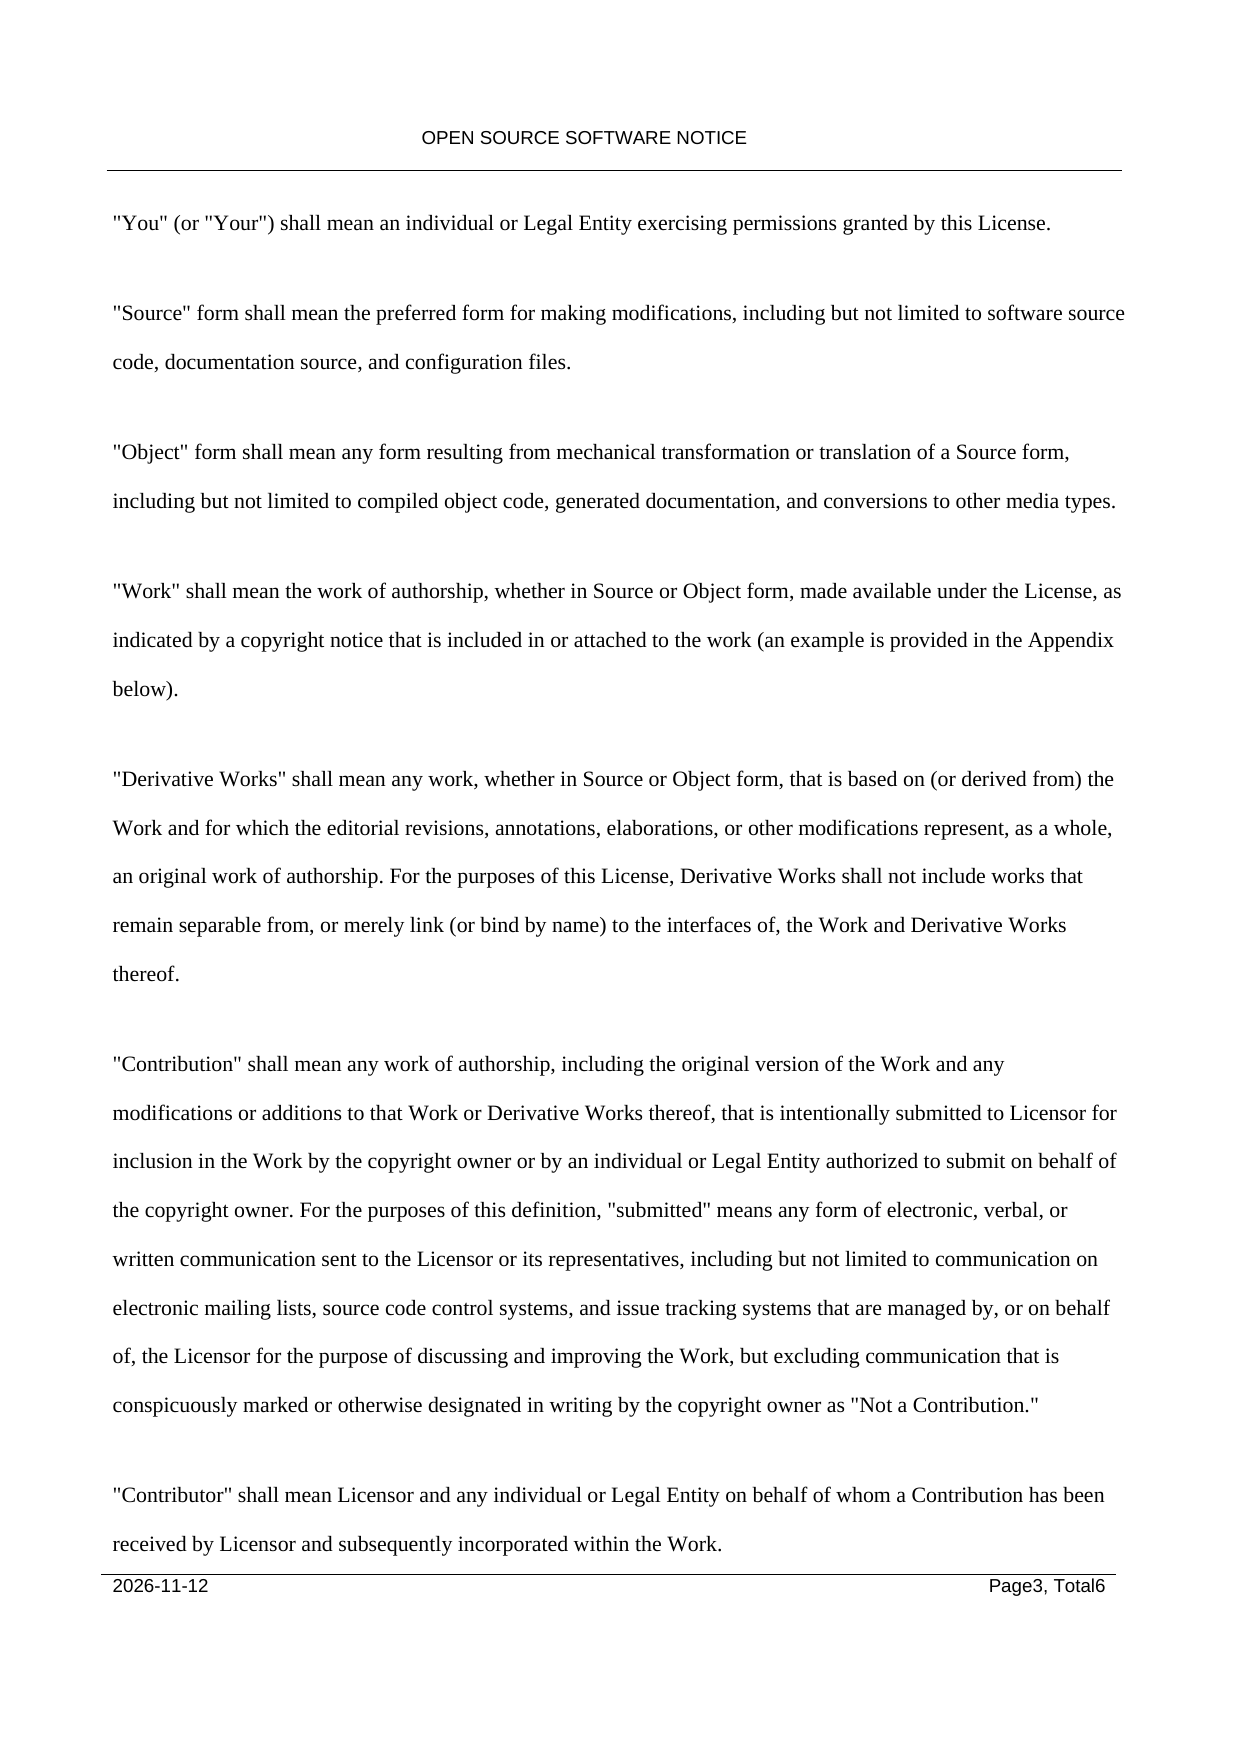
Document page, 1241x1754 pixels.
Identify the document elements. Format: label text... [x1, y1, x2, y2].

text "You" (or "Your") shall mean an individual or Legal Entity exercising permissions granted by this License. [112, 206, 1128, 239]
text "Work" shall mean the work of authorship, whether in Source or Object form, made available under the License, as indicated by a copyright notice that is included in or attached to the work (an example is provided in the Appendix below). [112, 574, 1128, 704]
text "Contribution" shall mean any work of authorship, including the original version of the Work and any modifications or additions to that Work or Derivative Works thereof, that is intentionally submitted to Licensor for inclusion in the Work by the copyright owner or by an individual or Legal Entity authorized to submit on behalf of the copyright owner. For the purposes of this definition, "submitted" means any form of electronic, verbal, or written communication sent to the Licensor or its representatives, including but not limited to communication on electronic mailing lists, source code control systems, and issue tracking systems that are managed by, or on behalf of, the Licensor for the purpose of discussing and improving the Work, but excluding communication that is conspicuously marked or otherwise designated in writing by the copyright owner as "Not a Contribution." [112, 1047, 1128, 1421]
text "Source" form shall mean the preferred form for making modifications, including but not limited to software source code, documentation source, and configuration files. [112, 297, 1128, 378]
text "Derivative Works" shall mean any work, whether in Source or Object form, that is based on (or derived from) the Work and for which the editorial revisions, annotations, elaborations, or other modifications represent, as a whole, an original work of authorship. For the purposes of this License, Derivative Works shall not include works that remain separable from, or merely link (or bind by name) to the interfaces of, the Work and Derivative Works thereof. [112, 762, 1128, 990]
text "Object" form shall mean any form resulting from mechanical transformation or translation of a Source form, including but not limited to compiled object code, generated documentation, and conversions to other media types. [112, 436, 1128, 517]
text "Contributor" shall mean Licensor and any individual or Legal Entity on behalf of whom a Contribution has been received by Licensor and subsequently incorporated within the Work. [112, 1479, 1128, 1560]
